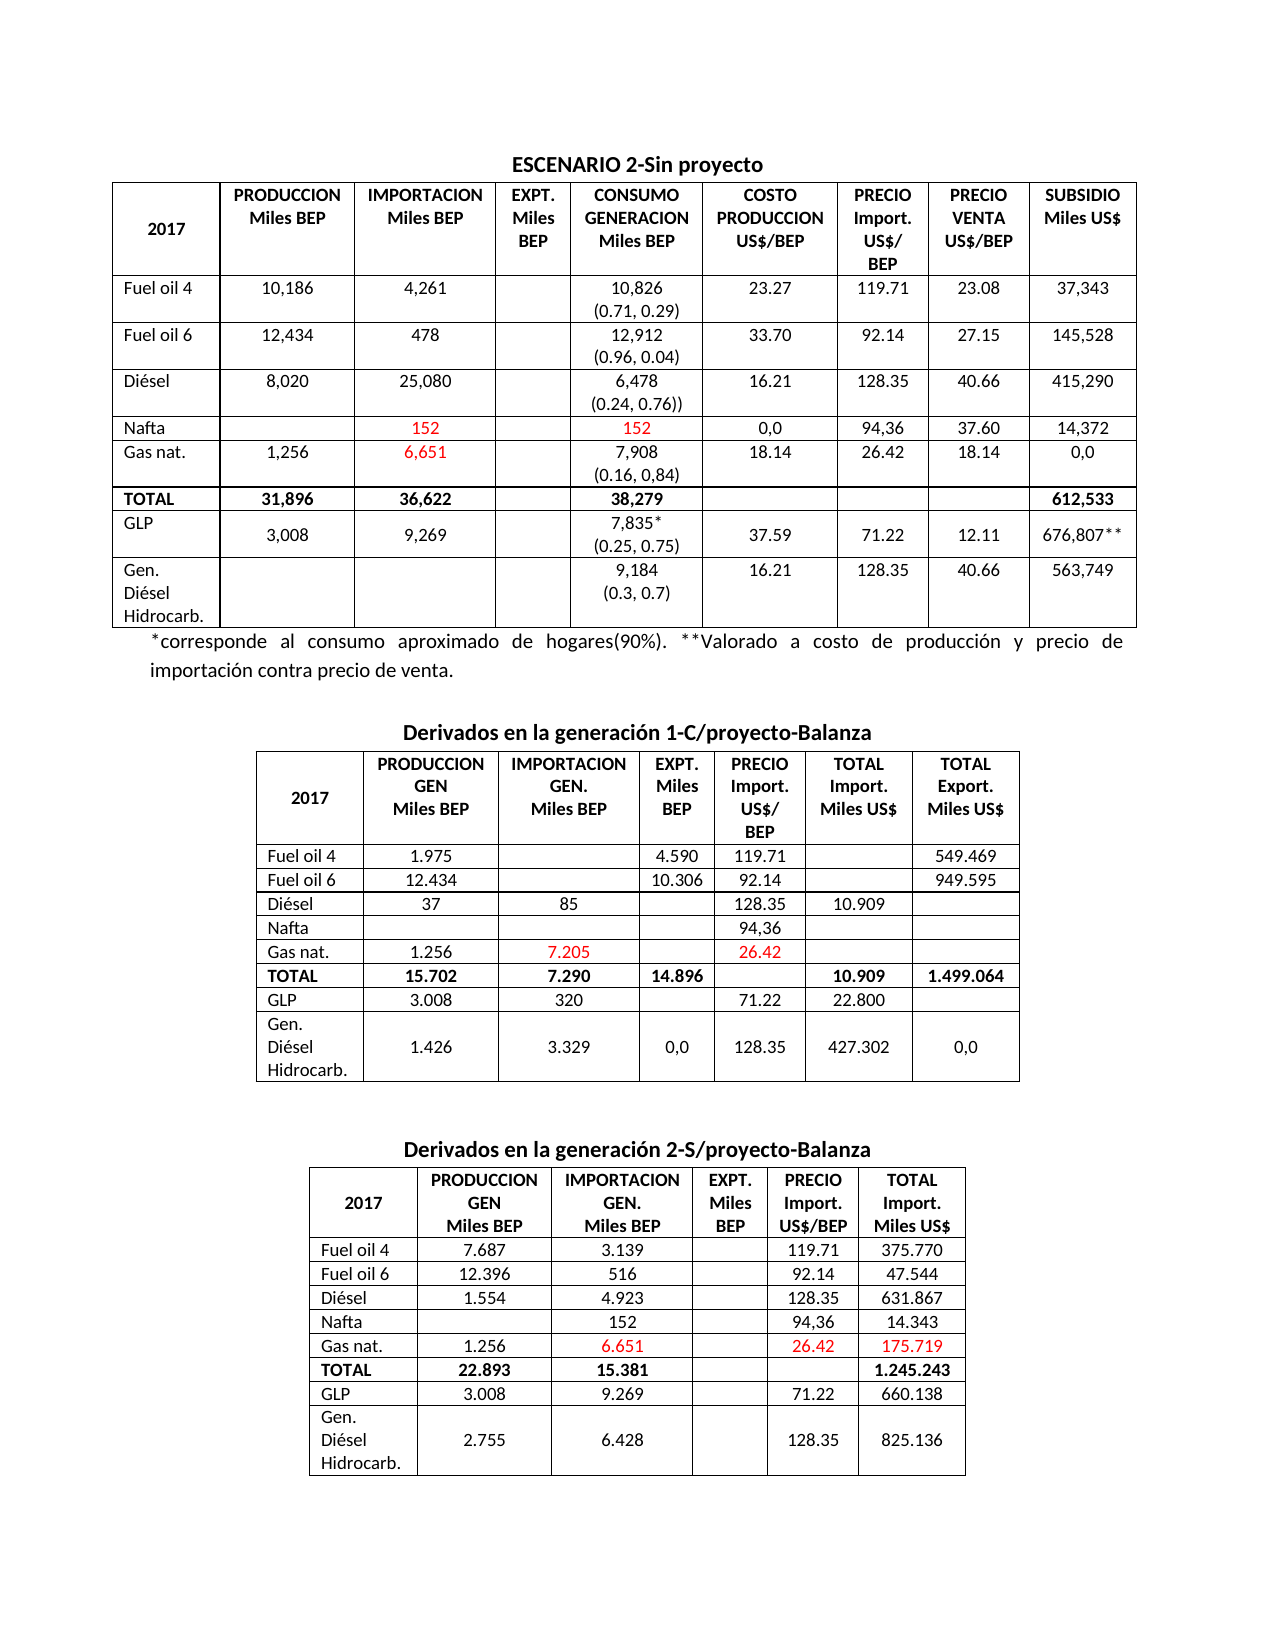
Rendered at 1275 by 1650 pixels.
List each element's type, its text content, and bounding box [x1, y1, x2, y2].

table_cell Fuel oil 4 [310, 1238, 417, 1261]
table_cell [496, 417, 570, 439]
table_cell 94,36 [715, 916, 805, 939]
table_cell [496, 441, 570, 486]
table_cell 40.66 [929, 558, 1029, 627]
table_cell [768, 1358, 858, 1381]
table_cell TOTAL [257, 964, 363, 987]
table_cell [221, 558, 354, 627]
table_cell 1.499.064 [913, 964, 1019, 987]
table_cell 478 [355, 323, 495, 369]
table_cell 92.14 [838, 323, 928, 369]
table_header 2017 [113, 183, 219, 275]
table_cell [499, 869, 639, 891]
table_cell 427.302 [806, 1012, 912, 1081]
table_cell 3,008 [221, 511, 354, 557]
table_cell 1.975 [364, 845, 498, 867]
table_cell 563,749 [1030, 558, 1136, 627]
table_cell Fuel oil 4 [257, 845, 363, 867]
table_cell [693, 1238, 767, 1261]
table_cell Fuel oil 6 [113, 323, 219, 369]
table_header TOTAL Export. Miles US$ [913, 752, 1019, 843]
table_cell 949.595 [913, 869, 1019, 891]
table_cell 128.35 [715, 1012, 805, 1081]
table_cell 631.867 [859, 1286, 965, 1309]
table_cell 16.21 [703, 558, 837, 627]
table_cell 10,826 (0.71, 0.29) [571, 276, 702, 322]
table_cell 10.909 [806, 893, 912, 915]
table_cell 71.22 [715, 988, 805, 1011]
table_header CONSUMO GENERACION Miles BEP [571, 183, 702, 275]
table_cell [418, 1310, 551, 1333]
table_cell GLP [310, 1382, 417, 1405]
table_cell 12.11 [929, 511, 1029, 557]
table_cell 38,279 [571, 488, 702, 510]
table_cell 6.428 [552, 1406, 692, 1474]
table_cell [693, 1358, 767, 1381]
table_cell 40.66 [929, 370, 1029, 416]
table_header PRECIO Import. US$/BEP [715, 752, 805, 843]
table_header TOTAL Import. Miles US$ [859, 1168, 965, 1237]
table_cell 37 [364, 893, 498, 915]
table_cell 26.42 [715, 940, 805, 963]
table_header IMPORTACION GEN. Miles BEP [499, 752, 639, 843]
table_cell 1.245.243 [859, 1358, 965, 1381]
table_header EXPT. Miles BEP [496, 183, 570, 275]
table_cell 119.71 [768, 1238, 858, 1261]
table_cell 825.136 [859, 1406, 965, 1474]
table_cell 6,651 [355, 441, 495, 486]
table_cell 676,807** [1030, 511, 1136, 557]
table_cell [640, 916, 714, 939]
table_cell [640, 940, 714, 963]
table_cell 660.138 [859, 1382, 965, 1405]
table_cell 1.256 [418, 1334, 551, 1357]
table_cell Nafta [310, 1310, 417, 1333]
table_cell 128.35 [768, 1286, 858, 1309]
table_cell [806, 869, 912, 891]
table_cell 1.426 [364, 1012, 498, 1081]
table_cell 12.396 [418, 1262, 551, 1285]
table_cell Diésel [310, 1286, 417, 1309]
table_cell [715, 964, 805, 987]
table_header COSTO PRODUCCION US$/BEP [703, 183, 837, 275]
table_cell Fuel oil 6 [257, 869, 363, 891]
table_cell 8,020 [221, 370, 354, 416]
table_cell 9,184 (0.3, 0.7) [571, 558, 702, 627]
table_cell 6.651 [552, 1334, 692, 1357]
table_cell [355, 558, 495, 627]
table_cell TOTAL [310, 1358, 417, 1381]
table_cell Diésel [113, 370, 219, 416]
table_cell 0,0 [703, 417, 837, 439]
table_cell Gas nat. [113, 441, 219, 486]
table_cell [496, 488, 570, 510]
table_cell 175.719 [859, 1334, 965, 1357]
table_cell 10.909 [806, 964, 912, 987]
table_cell 3.329 [499, 1012, 639, 1081]
table_cell 3.008 [418, 1382, 551, 1405]
table_cell Gas nat. [257, 940, 363, 963]
table_cell 25,080 [355, 370, 495, 416]
table_cell [693, 1262, 767, 1285]
table_cell 0,0 [1030, 441, 1136, 486]
table_cell [806, 845, 912, 867]
table_cell 10,186 [221, 276, 354, 322]
table_cell [806, 916, 912, 939]
table_cell 37,343 [1030, 276, 1136, 322]
table_cell 4.923 [552, 1286, 692, 1309]
table_cell GLP [257, 988, 363, 1011]
table_cell 3.139 [552, 1238, 692, 1261]
table_header IMPORTACION GEN. Miles BEP [552, 1168, 692, 1237]
text *corresponde al consumo aproximado de hogares(90%). **Valorado a costo de producción y precio de importación contra precio de venta. [150, 628, 1125, 683]
table_cell 128.35 [838, 558, 928, 627]
table_header EXPT. Miles BEP [693, 1168, 767, 1237]
table_cell 320 [499, 988, 639, 1011]
table_cell 71.22 [838, 511, 928, 557]
table_cell TOTAL [113, 488, 219, 510]
table_header 2017 [310, 1168, 417, 1237]
table_cell 15.702 [364, 964, 498, 987]
table_cell 33.70 [703, 323, 837, 369]
table_cell 12.434 [364, 869, 498, 891]
table_cell 92.14 [715, 869, 805, 891]
table_cell 128.35 [715, 893, 805, 915]
table_cell Fuel oil 4 [113, 276, 219, 322]
table_cell Nafta [113, 417, 219, 439]
table_header PRECIO Import. US$/BEP [768, 1168, 858, 1237]
table_cell 4,261 [355, 276, 495, 322]
table_cell [496, 276, 570, 322]
table_cell 152 [571, 417, 702, 439]
table_cell [496, 323, 570, 369]
table_cell 128.35 [768, 1406, 858, 1474]
table_cell 4.590 [640, 845, 714, 867]
table_cell 47.544 [859, 1262, 965, 1285]
table_cell [693, 1334, 767, 1357]
table_cell 7.205 [499, 940, 639, 963]
table_cell Diésel [257, 893, 363, 915]
table_cell [499, 845, 639, 867]
table_cell 119.71 [838, 276, 928, 322]
table_cell 1.554 [418, 1286, 551, 1309]
table_cell 71.22 [768, 1382, 858, 1405]
table_cell [693, 1382, 767, 1405]
table_cell Nafta [257, 916, 363, 939]
table_cell 145,528 [1030, 323, 1136, 369]
table_cell [838, 488, 928, 510]
table_header PRODUCCION GEN Miles BEP [418, 1168, 551, 1237]
table_cell [499, 916, 639, 939]
table_cell [703, 488, 837, 510]
table_cell 0,0 [913, 1012, 1019, 1081]
table_header PRECIO VENTA US$/BEP [929, 183, 1029, 275]
table_cell 7,835* (0.25, 0.75) [571, 511, 702, 557]
table_cell 10.306 [640, 869, 714, 891]
table_cell 85 [499, 893, 639, 915]
table_cell 0,0 [640, 1012, 714, 1081]
table_cell 94,36 [768, 1310, 858, 1333]
table_cell 7.687 [418, 1238, 551, 1261]
table_cell 612,533 [1030, 488, 1136, 510]
table_cell 18.14 [929, 441, 1029, 486]
table_cell [364, 916, 498, 939]
table_cell [913, 940, 1019, 963]
table_cell 2.755 [418, 1406, 551, 1474]
table_cell [806, 940, 912, 963]
table_cell [913, 893, 1019, 915]
table_cell 6,478 (0.24, 0.76)) [571, 370, 702, 416]
table_cell Gas nat. [310, 1334, 417, 1357]
table_cell 415,290 [1030, 370, 1136, 416]
table_header PRODUCCION GEN Miles BEP [364, 752, 498, 843]
table_cell [913, 988, 1019, 1011]
table_cell 27.15 [929, 323, 1029, 369]
table_cell Gen. Diésel Hidrocarb. [257, 1012, 363, 1081]
table_cell [496, 511, 570, 557]
table_cell 128.35 [838, 370, 928, 416]
table_cell GLP [113, 511, 219, 557]
table_cell [693, 1310, 767, 1333]
table_cell 14,372 [1030, 417, 1136, 439]
table_cell 26.42 [838, 441, 928, 486]
table_cell 15.381 [552, 1358, 692, 1381]
text ESCENARIO 2-Sin proyecto [150, 150, 1125, 178]
table_header EXPT. Miles BEP [640, 752, 714, 843]
text Derivados en la generación 2-S/proyecto-Balanza [150, 1135, 1125, 1163]
table_cell 12,912 (0.96, 0.04) [571, 323, 702, 369]
table_cell 3.008 [364, 988, 498, 1011]
table_cell 31,896 [221, 488, 354, 510]
table_cell 549.469 [913, 845, 1019, 867]
table_cell 152 [552, 1310, 692, 1333]
table_cell 37.59 [703, 511, 837, 557]
table_cell 16.21 [703, 370, 837, 416]
table_header PRECIO Import. US$/BEP [838, 183, 928, 275]
text Derivados en la generación 1-C/proyecto-Balanza [150, 718, 1125, 747]
table_cell 119.71 [715, 845, 805, 867]
table_cell 14.896 [640, 964, 714, 987]
table_cell [693, 1406, 767, 1474]
table_header PRODUCCION Miles BEP [221, 183, 354, 275]
table_header 2017 [257, 752, 363, 843]
table_cell 37.60 [929, 417, 1029, 439]
table_cell 14.343 [859, 1310, 965, 1333]
table_cell 9,269 [355, 511, 495, 557]
table_cell [913, 916, 1019, 939]
table_cell 9.269 [552, 1382, 692, 1405]
table_cell 1.256 [364, 940, 498, 963]
table_cell [221, 417, 354, 439]
table_cell [640, 988, 714, 1011]
table_cell [496, 558, 570, 627]
table_cell 36,622 [355, 488, 495, 510]
table_cell 7,908 (0.16, 0,84) [571, 441, 702, 486]
table_cell 1,256 [221, 441, 354, 486]
table_cell 23.08 [929, 276, 1029, 322]
table_cell 23.27 [703, 276, 837, 322]
table_cell 516 [552, 1262, 692, 1285]
table_cell [929, 488, 1029, 510]
table_cell Fuel oil 6 [310, 1262, 417, 1285]
table_cell 18.14 [703, 441, 837, 486]
table_header IMPORTACION Miles BEP [355, 183, 495, 275]
table_cell 7.290 [499, 964, 639, 987]
table_cell 94,36 [838, 417, 928, 439]
table_cell [693, 1286, 767, 1309]
table_cell 92.14 [768, 1262, 858, 1285]
table_header TOTAL Import. Miles US$ [806, 752, 912, 843]
table_header SUBSIDIO Miles US$ [1030, 183, 1136, 275]
table_cell 375.770 [859, 1238, 965, 1261]
table_cell Gen. Diésel Hidrocarb. [113, 558, 219, 627]
table_cell 12,434 [221, 323, 354, 369]
table_cell 22.800 [806, 988, 912, 1011]
table_cell 152 [355, 417, 495, 439]
table_cell 22.893 [418, 1358, 551, 1381]
table_cell [496, 370, 570, 416]
table_cell [640, 893, 714, 915]
table_cell 26.42 [768, 1334, 858, 1357]
table_cell Gen. Diésel Hidrocarb. [310, 1406, 417, 1474]
